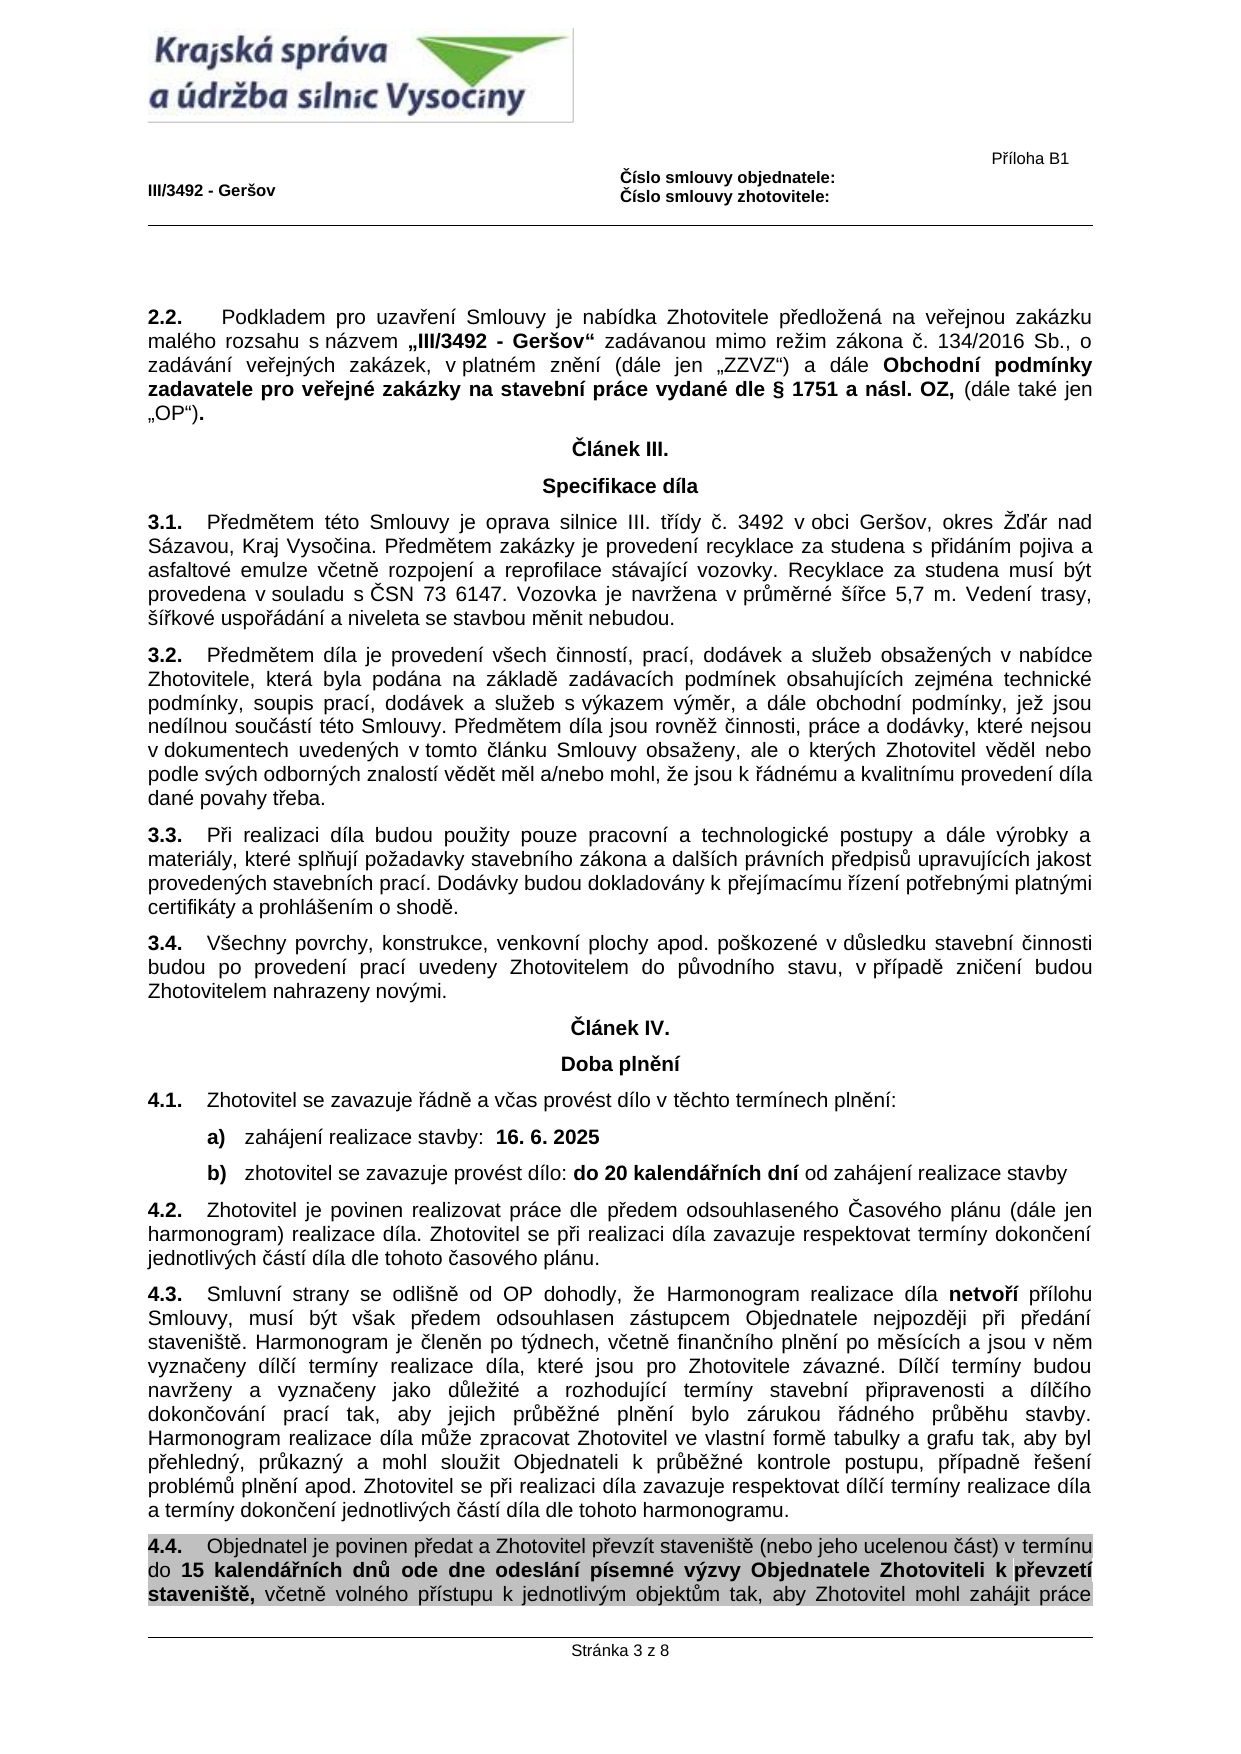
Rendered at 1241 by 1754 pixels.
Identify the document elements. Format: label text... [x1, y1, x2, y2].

list Při realizaci díla budou použity pouze pracovní a technologické postupy a dále výrobky a materiály, které splňují požadavky stavebního zákona a dalších právních předpisů upravujících jakost provedených stavebních prací. Dodávky budou dokladovány k přejímacímu řízení potřebnými platnými certifikáty a prohlášením o shodě. [148, 823, 1093, 918]
list Smluvní strany se odlišně od OP dohodly, že Harmonogram realizace díla netvoří přílohu Smlouvy, musí být však předem odsouhlasen zástupcem Objednatele nejpozději při předání staveniště. Harmonogram je členěn po týdnech, včetně finančního plnění po měsících a jsou v něm vyznačeny dílčí termíny realizace díla, které jsou pro Zhotovitele závazné. Dílčí termíny budou navrženy a vyznačeny jako důležité a rozhodující termíny stavební připravenosti a dílčího dokončování prací tak, aby jejich průběžné plnění bylo zárukou řádného průběhu stavby. Harmonogram realizace díla může zpracovat Zhotovitel ve vlastní formě tabulky a grafu tak, aby byl přehledný, průkazný a mohl sloužit Objednateli k průběžné kontrole postupu, případně řešení problémů plnění apod. Zhotovitel se při realizaci díla zavazuje respektovat dílčí termíny realizace díla a termíny dokončení jednotlivých částí díla dle tohoto harmonogramu. [148, 1282, 1093, 1522]
text Článek III. [148, 437, 1093, 461]
list zhotovitel se zavazuje provést dílo: do 20 kalendářních dní od zahájení realizace stavby [207, 1161, 1093, 1185]
list Zhotovitel je povinen realizovat práce dle předem odsouhlaseného Časového plánu (dále jen harmonogram) realizace díla. Zhotovitel se při realizaci díla zavazuje respektovat termíny dokončení jednotlivých částí díla dle tohoto časového plánu. [148, 1198, 1093, 1269]
list zahájení realizace stavby: 16. 6. 2025 [207, 1125, 1093, 1149]
picture [147, 28, 574, 124]
list Předmětem této Smlouvy je oprava silnice III. třídy č. 3492 v obci Geršov, okres Žďár nad Sázavou, Kraj Vysočina. Předmětem zakázky je provedení recyklace za studena s přidáním pojiva a asfaltové emulze včetně rozpojení a reprofilace stávající vozovky. Recyklace za studena musí být provedena v souladu s ČSN 73 6147. Vozovka je navržena v průměrné šířce 5,7 m. Vedení trasy, šířkové uspořádání a niveleta se stavbou měnit nebudou. [148, 510, 1093, 630]
text Článek IV. [148, 1015, 1093, 1039]
list Zhotovitel se zavazuje řádně a včas provést dílo v těchto termínech plnění: [148, 1088, 1093, 1112]
list Všechny povrchy, konstrukce, venkovní plochy apod. poškozené v důsledku stavební činnosti budou po provedení prací uvedeny Zhotovitelem do původního stavu, v případě zničení budou Zhotovitelem nahrazeny novými. [148, 931, 1093, 1003]
list Předmětem díla je provedení všech činností, prací, dodávek a služeb obsažených v nabídce Zhotovitele, která byla podána na základě zadávacích podmínek obsahujících zejména technické podmínky, soupis prací, dodávek a služeb s výkazem výměr, a dále obchodní podmínky, jež jsou nedílnou součástí této Smlouvy. Předmětem díla jsou rovněž činnosti, práce a dodávky, které nejsou v dokumentech uvedených v tomto článku Smlouvy obsaženy, ale o kterých Zhotovitel věděl nebo podle svých odborných znalostí vědět měl a/nebo mohl, že jsou k řádnému a kvalitnímu provedení díla dané povahy třeba. [148, 642, 1093, 810]
subtitle Doba plnění [148, 1052, 1093, 1076]
list Podkladem pro uzavření Smlouvy je nabídka Zhotovitele předložená na veřejnou zakázku malého rozsahu s názvem „III/3492 - Geršov“ zadávanou mimo režim zákona č. 134/2016 Sb., o zadávání veřejných zakázek, v platném znění (dále jen „ZZVZ“) a dále Obchodní podmínky zadavatele pro veřejné zakázky na stavební práce vydané dle § 1751 a násl. OZ, (dále také jen „OP“). [148, 305, 1093, 425]
subtitle Specifikace díla [148, 474, 1093, 498]
